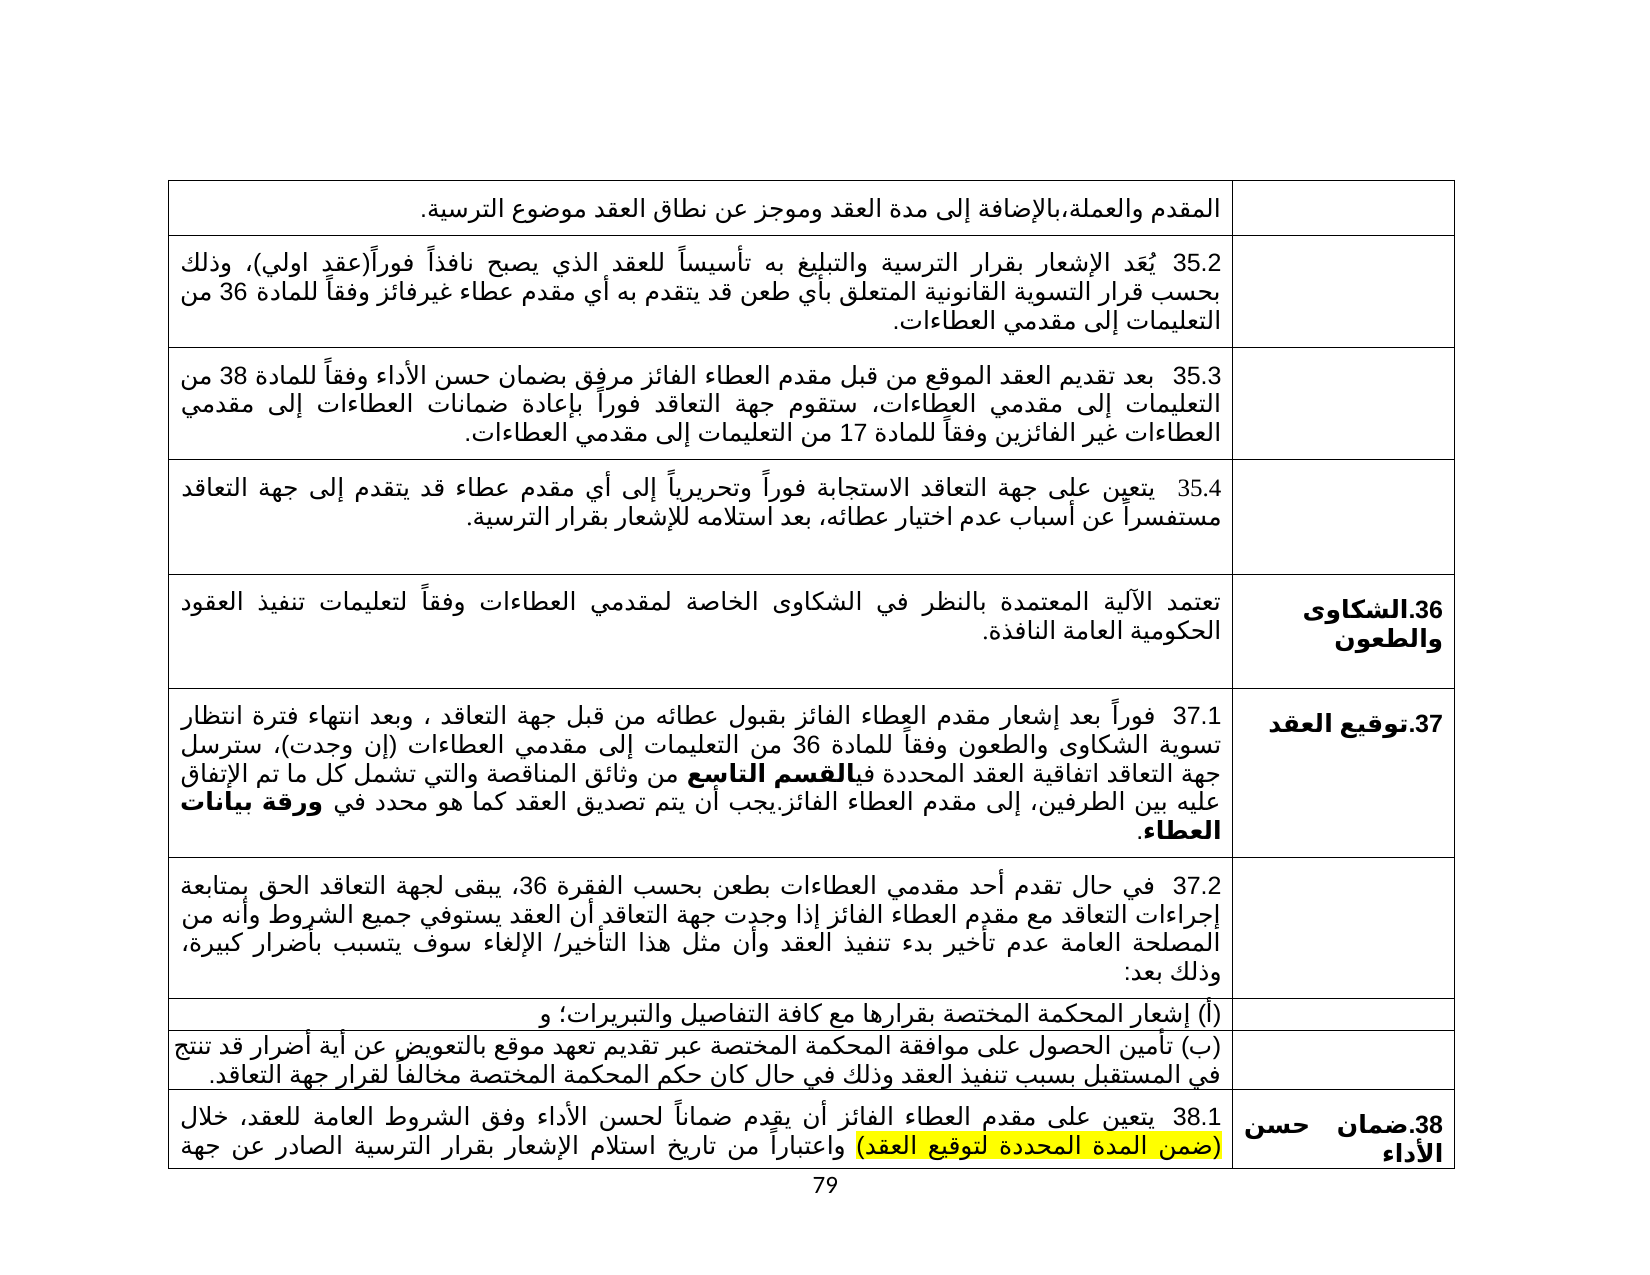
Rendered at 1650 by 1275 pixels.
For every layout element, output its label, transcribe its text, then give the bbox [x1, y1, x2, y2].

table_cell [169, 181, 1232, 235]
table_cell 35.3 بعد تقديم العقد الموقع من قبل مقدم العطاء الفائز مرفق بضمان حسن الأداء وفقاً للمادة 38 من التعليمات إلى مقدمي العطاءات، ستقوم جهة التعاقد فوراً بإعادة ضمانات العطاءات إلى مقدمي العطاءات غير الفائزين وفقاً للمادة 17 من التعليمات إلى مقدمي العطاءات. [169, 348, 1232, 459]
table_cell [169, 1090, 1232, 1168]
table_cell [1233, 181, 1454, 235]
table_cell تعتمد الآلية المعتمدة بالنظر في الشكاوى الخاصة لمقدمي العطاءات وفقاً لتعليمات تنفيذ العقود الحكومية العامة النافذة. [169, 575, 1232, 687]
table_cell 37.2 في حال تقدم أحد مقدمي العطاءات بطعن بحسب الفقرة 36، يبقى لجهة التعاقد الحق بمتابعة إجراءات التعاقد مع مقدم العطاء الفائز إذا وجدت جهة التعاقد أن العقد يستوفي جميع الشروط وأنه من المصلحة العامة عدم تأخير بدء تنفيذ العقد وأن مثل هذا التأخير/ الإلغاء سوف يتسبب بأضرار كبيرة، وذلك بعد: [169, 858, 1232, 998]
table_cell (أ) إشعار المحكمة المختصة بقرارها مع كافة التفاصيل والتبريرات؛ و [169, 999, 1232, 1030]
table_cell [1233, 236, 1454, 347]
table_cell 35.4 يتعين على جهة التعاقد الاستجابة فوراً وتحريرياً إلى أي مقدم عطاء قد يتقدم إلى جهة التعاقد مستفسراً عن أسباب عدم اختيار عطائه، بعد استلامه للإشعار بقرار الترسية. [169, 460, 1232, 573]
table_cell 36.الشكاوى والطعون [1233, 575, 1454, 687]
table_cell [1233, 1031, 1454, 1088]
table_cell 37.1 فوراً بعد إشعار مقدم العطاء الفائز بقبول عطائه من قبل جهة التعاقد ، وبعد انتهاء فترة انتظار تسوية الشكاوى والطعون وفقاً للمادة 36 من التعليمات إلى مقدمي العطاءات (إن وجدت)، سترسل جهة التعاقد اتفاقية العقد المحددة فيالقسم التاسع من وثائق المناقصة والتي تشمل كل ما تم الإتفاق عليه بين الطرفين، إلى مقدم العطاء الفائز.يجب أن يتم تصديق العقد كما هو محدد في ورقة بيانات العطاء. [169, 689, 1232, 857]
table_cell 37.توقيع العقد [1233, 689, 1454, 857]
table_cell 38.ضمان حسن الأداء [1233, 1090, 1454, 1168]
table_cell [1233, 460, 1454, 573]
table_cell [1233, 999, 1454, 1030]
table_cell (ب) تأمين الحصول على موافقة المحكمة المختصة عبر تقديم تعهد موقع بالتعويض عن أية أضرار قد تنتج في المستقبل بسبب تنفيذ العقد وذلك في حال كان حكم المحكمة المختصة مخالفاً لقرار جهة التعاقد. [169, 1031, 1232, 1088]
table_cell [1233, 348, 1454, 459]
table_cell 35.2 يُعَد الإشعار بقرار الترسية والتبليغ به تأسيساً للعقد الذي يصبح نافذاً فوراً(عقد اولي)، وذلك بحسب قرار التسوية القانونية المتعلق بأي طعن قد يتقدم به أي مقدم عطاء غيرفائز وفقاً للمادة 36 من التعليمات إلى مقدمي العطاءات. [169, 236, 1232, 347]
table_cell [1233, 858, 1454, 998]
